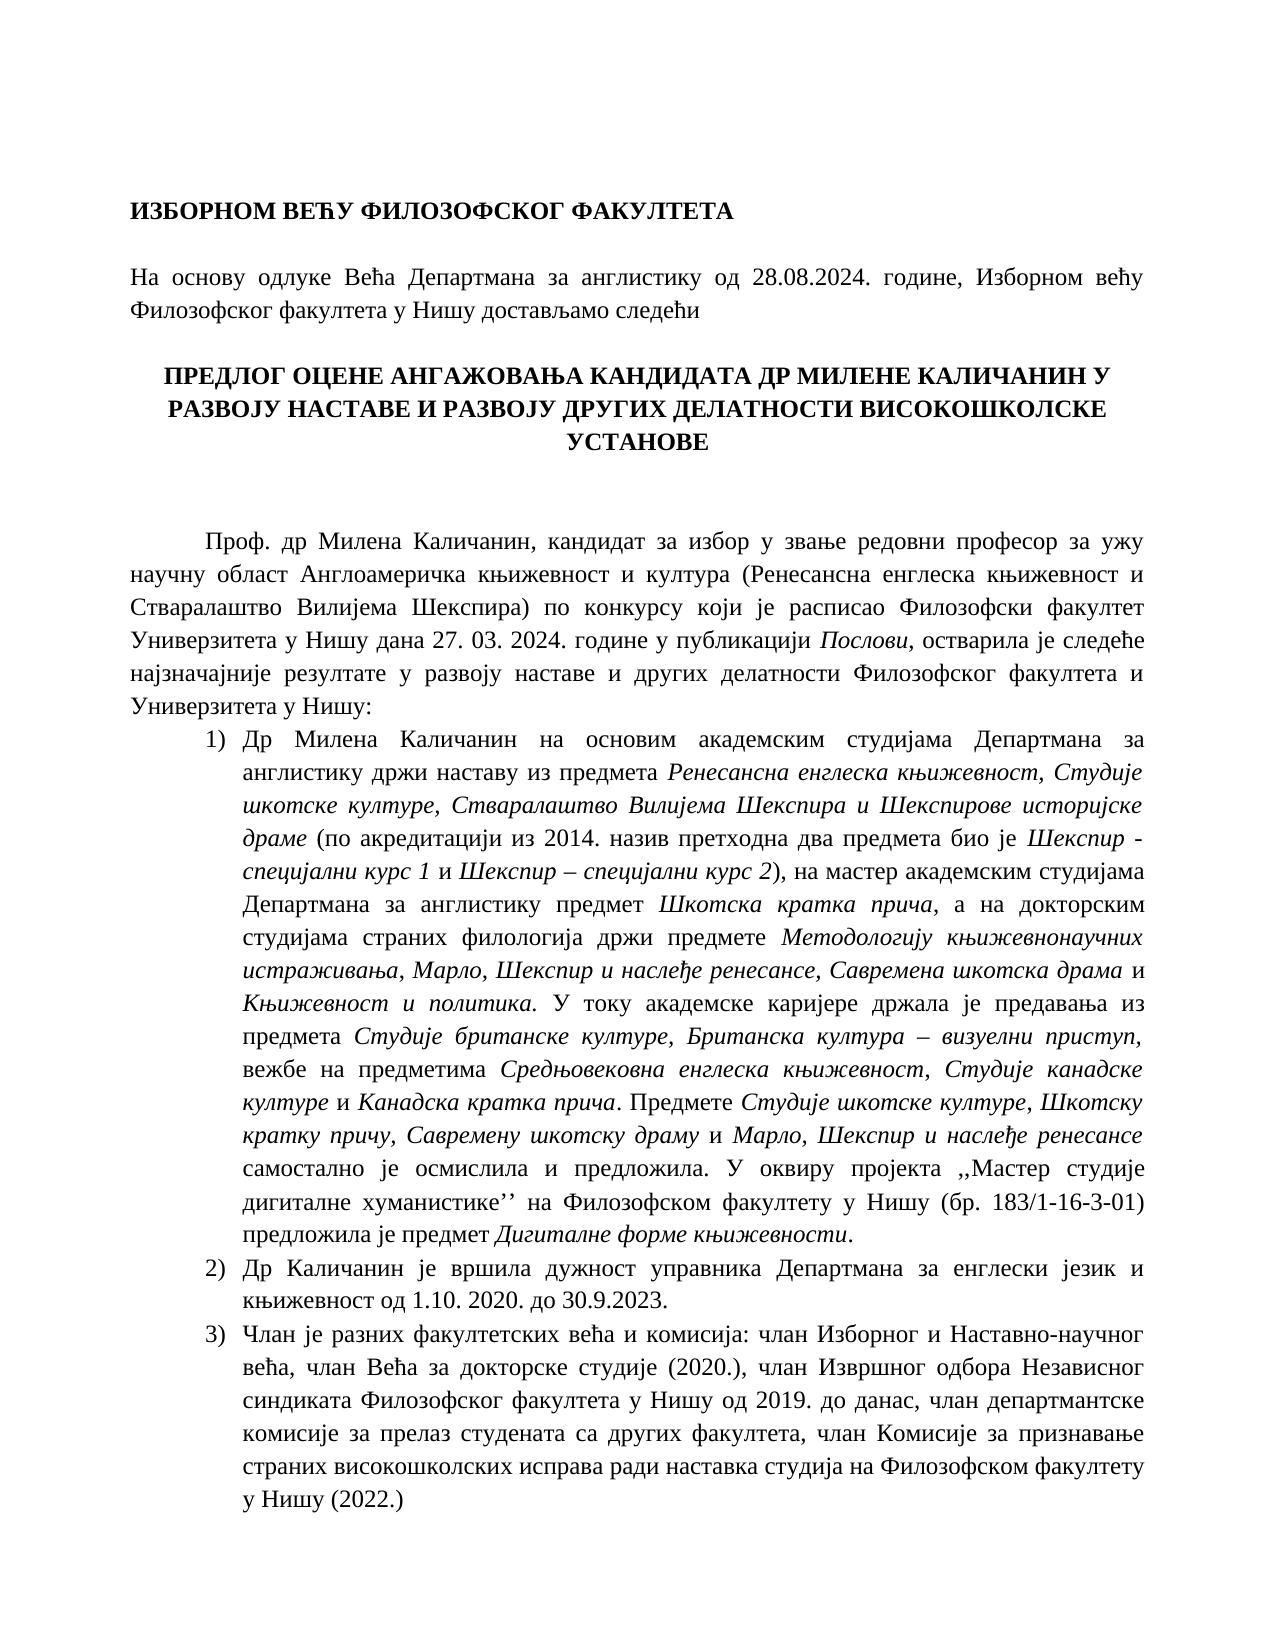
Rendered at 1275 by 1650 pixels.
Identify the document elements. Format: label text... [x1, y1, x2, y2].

text Проф. др Милена Каличанин, кандидат за избор у звање редовни професор за ужу научну област Англоамеричка књижевност и култура (Ренесансна енглеска књижевност и Стваралаштво Вилијема Шекспира) по конкурсу који је расписао Филозофски факултет Универзитета у Нишу дана 27. 03. 2024. године у публикацији Послови, остварила је следеће најзначајније резултате у развоју наставе и других делатности Филозофског факултета и Универзитета у Нишу: [130, 526, 1145, 720]
list Др Каличанин је вршила дужност управника Департмана за енглески језик и књижевност од 1.10. 2020. до 30.9.2023. [205, 1253, 1145, 1314]
text ПРЕДЛОГ ОЦЕНЕ АНГАЖОВАЊА КАНДИДАТА ДР МИЛЕНЕ КАЛИЧАНИН У РАЗВОЈУ НАСТАВЕ И РАЗВОЈУ ДРУГИХ ДЕЛАТНОСТИ ВИСОКОШКОЛСКЕ УСТАНОВЕ [130, 361, 1145, 456]
list Др Милена Каличанин на основим академским студијама Департмана за англистику држи наставу из предмета Ренесансна енглеска књижевност, Студије шкотске културе, Стваралаштво Вилијема Шекспира и Шекспирове историјске драме (по акредитацији из 2014. назив претходна два предмета био је Шекспир - специјални курс 1 и Шекспир – специјални курс 2), на мастер академским студијама Департмана за англистику предмет Шкотска кратка прича, а на докторским студијама страних филологија држи предмете Методологију књижевнонаучних истраживања, Марло, Шекспир и наслеђе ренесансе, Савремена шкотска драма и Књижевност и политика. У току академске каријере држала је предавања из предмета Студије британске културе, Британска култура – визуелни приступ, вежбе на предметима Средњовековна енглеска књижевност, Студије канадске културе и Канадска кратка прича. Предмете Студије шкотске културе, Шкотску кратку причу, Савремену шкотску драму и Марло, Шекспир и наслеђе ренесансе самостално је осмислила и предложила. У оквиру пројекта ,,Мастер студије дигиталне хуманистике’’ на Филозофском факултету у Нишу (бр. 183/1-16-3-01) предложила је предмет Дигиталне форме књижевности. [205, 724, 1145, 1248]
list Члан је разних факултетских већа и комисија: члан Изборног и Наставно-научног већа, члан Већа за докторске студије (2020.), члан Извршног одбора Независног синдиката Филозофског факултета у Нишу од 2019. до данас, члан департмантске комисије за прелаз студената са других факултета, члан Комисије за признавање страних високошколских исправа ради наставка студија на Филозофском факултету у Нишу (2022.) [205, 1319, 1145, 1512]
text На основу одлуке Већа Департмана за англистику од 28.08.2024. године, Изборном већу Филозофског факултета у Нишу достављамо следећи [130, 262, 1145, 324]
text ИЗБОРНОМ ВЕЋУ ФИЛОЗОФСКОГ ФАКУЛТЕТА [130, 196, 1145, 225]
